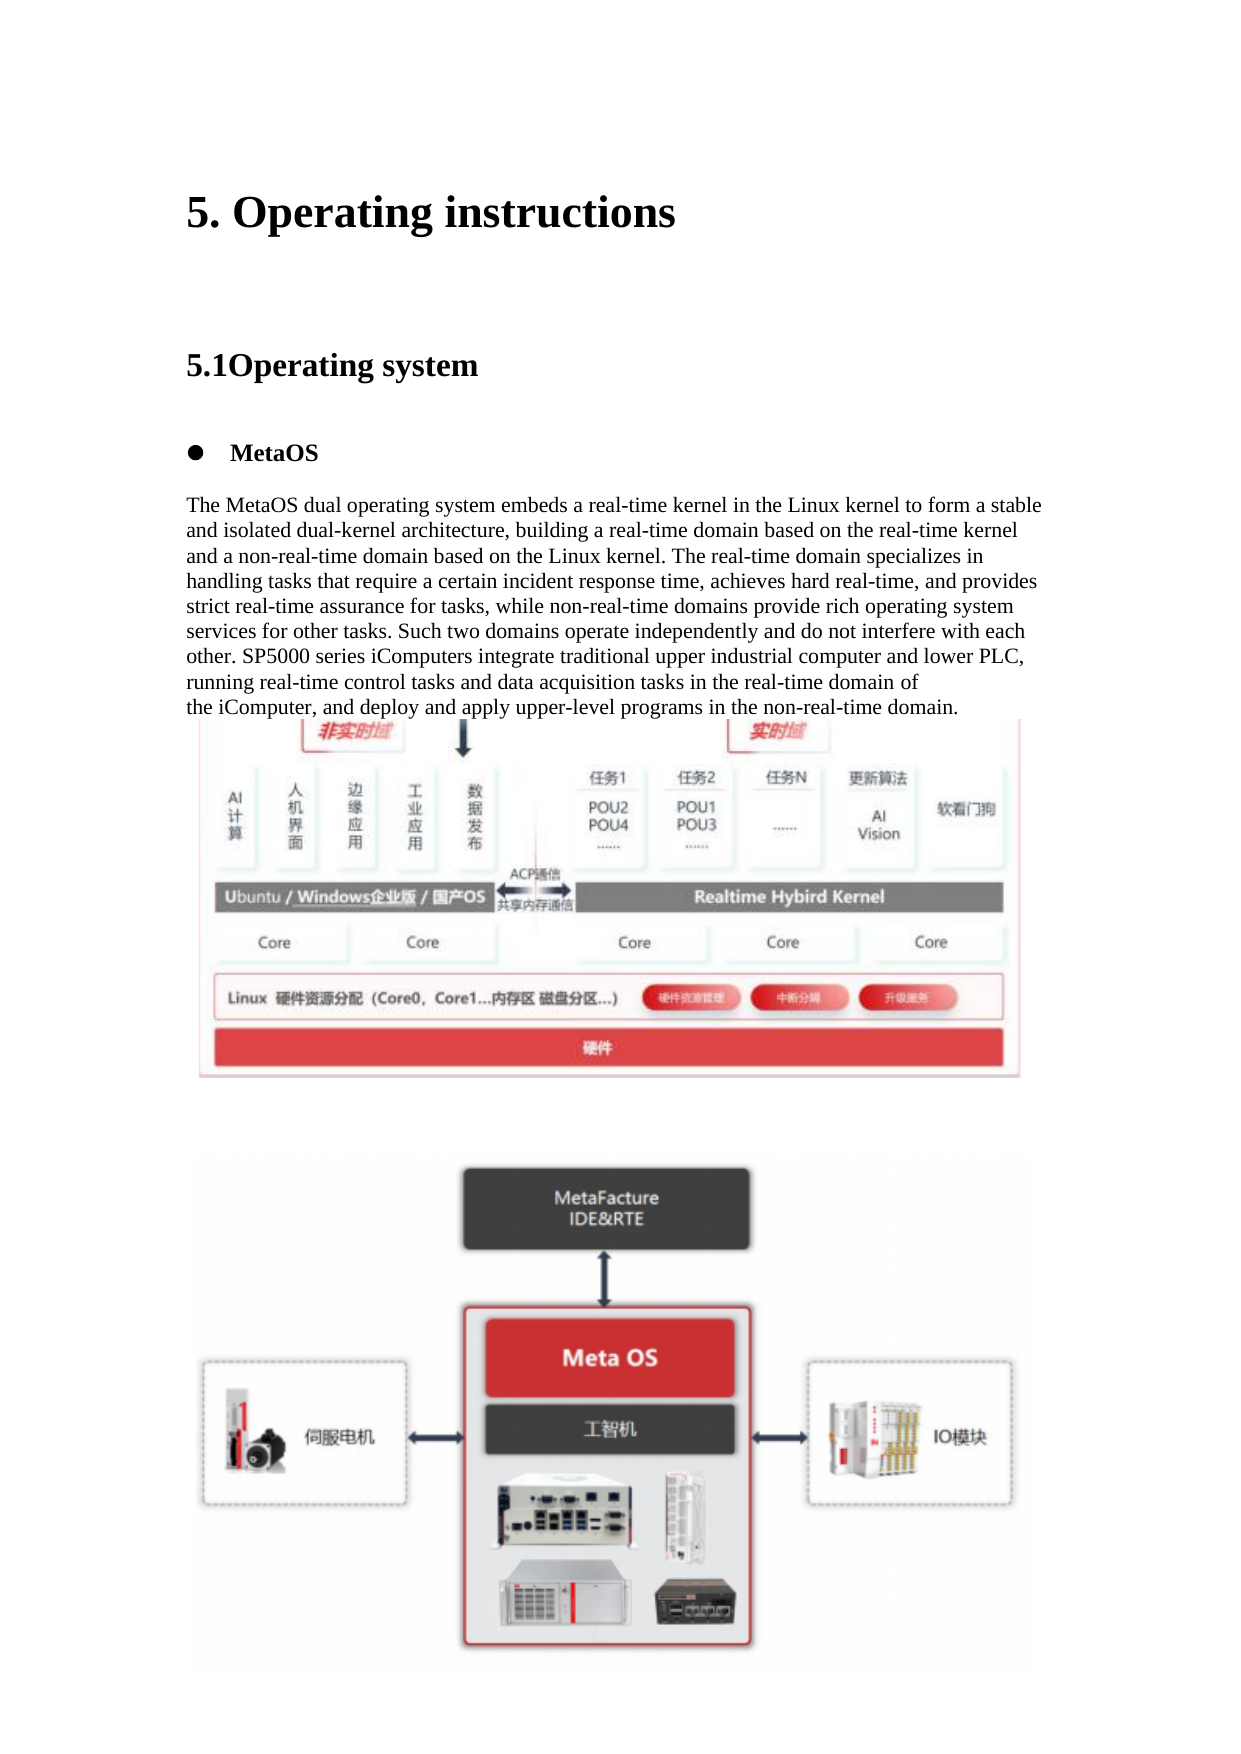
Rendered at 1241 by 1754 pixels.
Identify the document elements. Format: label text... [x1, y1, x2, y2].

text The MetaOS dual operating system embeds a real-time kernel in the Linux kernel to form a stable and isolated dual-kernel architecture, building a real-time domain based on the real-time kernel and a non-real-time domain based on the Linux kernel. The real-time domain specializes in handling tasks that require a certain incident response time, achieves hard real-time, and provides strict real-time assurance for tasks, while non-real-time domains provide rich operating system services for other tasks. Such two domains operate independently and do not interfere with each other. SP5000 series iComputers integrate traditional upper industrial computer and lower PLC, running real-time control tasks and data acquisition tasks in the real-time domain of [186, 492, 1054, 694]
subtitle 5.1Operating system [186, 345, 1054, 384]
picture [195, 1155, 1030, 1673]
text the iComputer, and deploy and apply upper-level programs in the non-real-time domain. [186, 694, 1054, 719]
list MetaOS [186, 438, 1054, 467]
picture [198, 719, 1021, 1078]
subtitle 5. Operating instructions [186, 184, 1054, 237]
